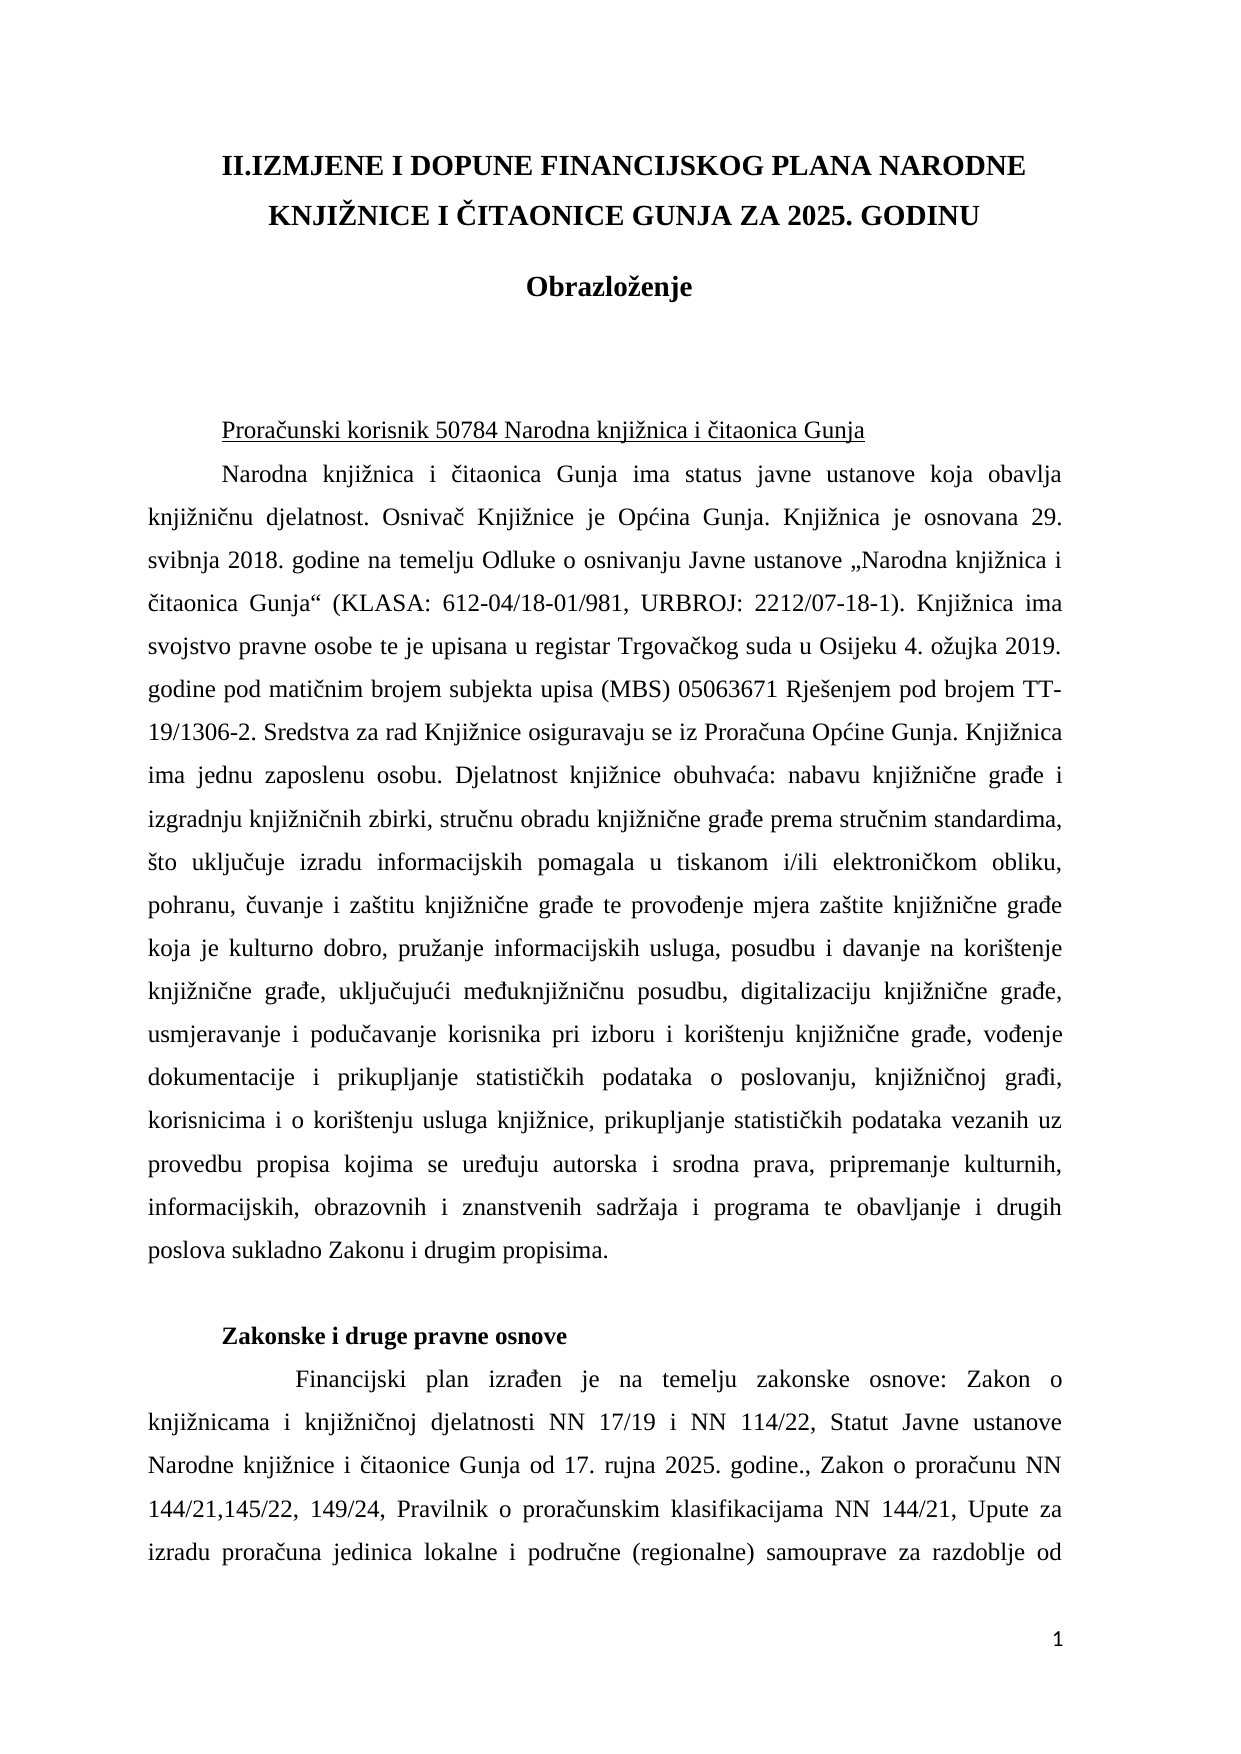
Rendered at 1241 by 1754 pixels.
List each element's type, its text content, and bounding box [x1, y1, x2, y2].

text Proračunski korisnik 50784 Narodna knjižnica i čitaonica Gunja [148, 416, 1063, 444]
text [148, 1364, 1063, 1566]
text II.IZMJENE I DOPUNE FINANCIJSKOG PLANA NARODNE KNJIŽNICE I ČITAONICE GUNJA ZA 2025. GODINU [185, 148, 1063, 231]
text Zakonske i druge pravne osnove [148, 1321, 1063, 1350]
text Narodna knjižnica i čitaonica Gunja ima status javne ustanove koja obavlja knjižničnu djelatnost. Osnivač Knjižnice je Općina Gunja. Knjižnica je osnovana 29. svibnja 2018. godine na temelju Odluke o osnivanju Javne ustanove „Narodna knjižnica i čitaonica Gunja“ (KLASA: 612-04/18-01/981, URBROJ: 2212/07-18-1). Knjižnica ima svojstvo pravne osobe te je upisana u registar Trgovačkog suda u Osijeku 4. ožujka 2019. godine pod matičnim brojem subjekta upisa (MBS) 05063671 Rješenjem pod brojem TT-19/1306-2. Sredstva za rad Knjižnice osiguravaju se iz Proračuna Općine Gunja. Knjižnica ima jednu zaposlenu osobu. Djelatnost knjižnice obuhvaća: nabavu knjižnične građe i izgradnju knjižničnih zbirki, stručnu obradu knjižnične građe prema stručnim standardima, što uključuje izradu informacijskih pomagala u tiskanom i/ili elektroničkom obliku, pohranu, čuvanje i zaštitu knjižnične građe te provođenje mjera zaštite knjižnične građe koja je kulturno dobro, pružanje informacijskih usluga, posudbu i davanje na korištenje knjižnične građe, uključujući međuknjižničnu posudbu, digitalizaciju knjižnične građe, usmjeravanje i podučavanje korisnika pri izboru i korištenju knjižnične građe, vođenje dokumentacije i prikupljanje statističkih podataka o poslovanju, knjižničnoj građi, korisnicima i o korištenju usluga knjižnice, prikupljanje statističkih podataka vezanih uz provedbu propisa kojima se uređuju autorska i srodna prava, pripremanje kulturnih, informacijskih, obrazovnih i znanstvenih sadržaja i programa te obavljanje i drugih poslova sukladno Zakonu i drugim propisima. [148, 459, 1063, 1264]
text Obrazloženje [148, 269, 1063, 303]
